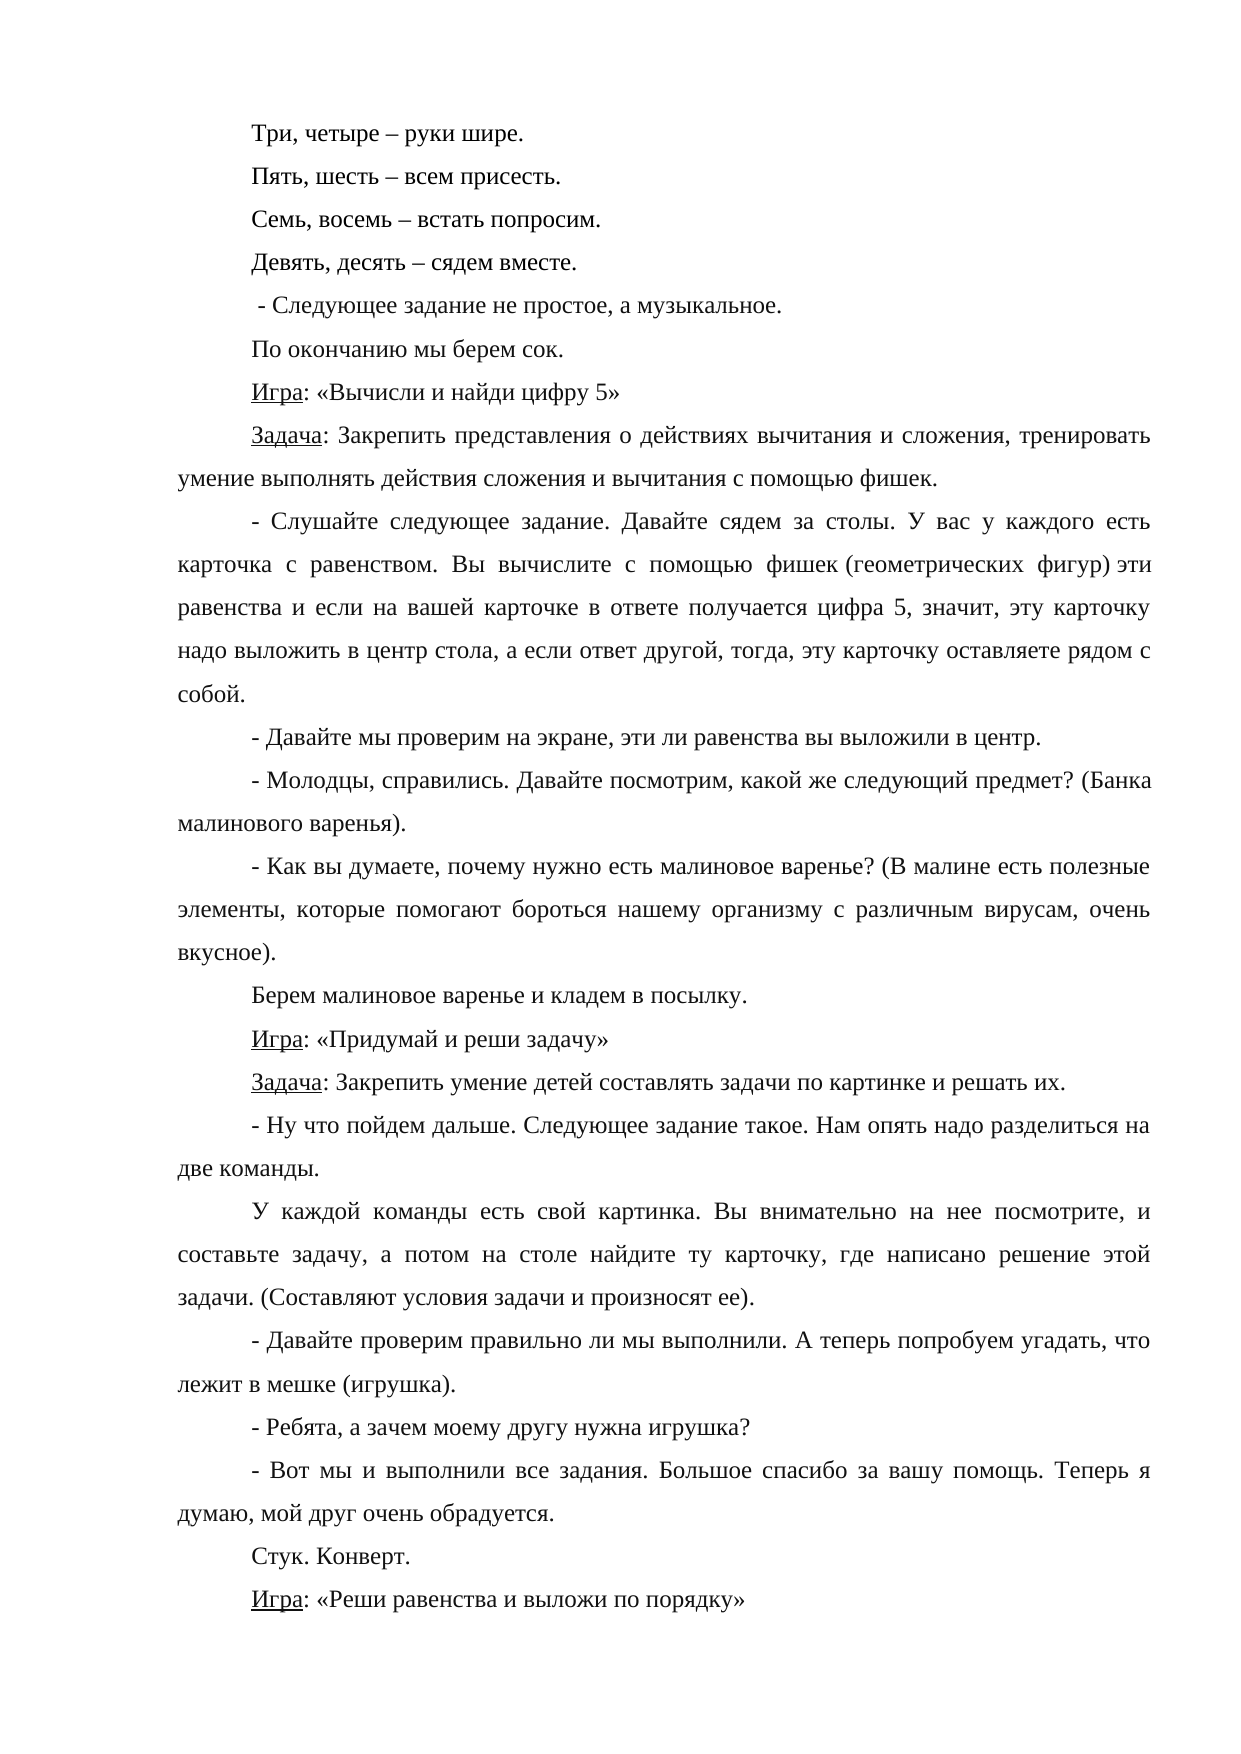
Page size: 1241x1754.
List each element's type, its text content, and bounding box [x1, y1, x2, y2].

text Семь, восемь – встать попросим. [177, 204, 1152, 233]
text - Следующее задание не простое, а музыкальное. [177, 291, 1152, 319]
text Девять, десять – сядем вместе. [177, 247, 1152, 276]
text - Вот мы и выполнили все задания. Большое спасибо за вашу помощь. Теперь я думаю, мой друг очень обрадуется. [177, 1455, 1152, 1527]
text - Как вы думаете, почему нужно есть малиновое варенье? (В малине есть полезные элементы, которые помогают бороться нашему организму с различным вирусам, очень вкусное). [177, 851, 1152, 966]
text - Ребята, а зачем моему другу нужна игрушка? [177, 1412, 1152, 1441]
text Игра: «Реши равенства и выложи по порядку» [177, 1584, 1152, 1613]
text Берем малиновое варенье и кладем в посылку. [177, 981, 1152, 1009]
text Пять, шесть – всем присесть. [177, 161, 1152, 190]
text По окончанию мы берем сок. [177, 334, 1152, 362]
text Игра: «Придумай и реши задачу» [177, 1024, 1152, 1052]
text - Молодцы, справились. Давайте посмотрим, какой же следующий предмет? (Банка малинового варенья). [177, 765, 1152, 837]
text - Ну что пойдем дальше. Следующее задание такое. Нам опять надо разделиться на две команды. [177, 1110, 1152, 1182]
text - Давайте проверим правильно ли мы выполнили. А теперь попробуем угадать, что лежит в мешке (игрушка). [177, 1326, 1152, 1397]
text Задача: Закрепить умение детей составлять задачи по картинке и решать их. [177, 1067, 1152, 1096]
text Игра: «Вычисли и найди цифру 5» [177, 377, 1152, 406]
text - Давайте мы проверим на экране, эти ли равенства вы выложили в центр. [177, 722, 1152, 751]
text Три, четыре – руки шире. [177, 118, 1152, 147]
text У каждой команды есть свой картинка. Вы внимательно на нее посмотрите, и составьте задачу, а потом на столе найдите ту карточку, где написано решение этой задачи. (Составляют условия задачи и произносят ее). [177, 1196, 1152, 1311]
text - Слушайте следующее задание. Давайте сядем за столы. У вас у каждого есть карточка с равенством. Вы вычислите с помощью фишек (геометрических фигур) эти равенства и если на вашей карточке в ответе получается цифра 5, значит, эту карточку надо выложить в центр стола, а если ответ другой, тогда, эту карточку оставляете рядом с собой. [177, 506, 1152, 707]
text Задача: Закрепить представления о действиях вычитания и сложения, тренировать умение выполнять действия сложения и вычитания с помощью фишек. [177, 420, 1152, 492]
text Стук. Конверт. [177, 1541, 1152, 1570]
